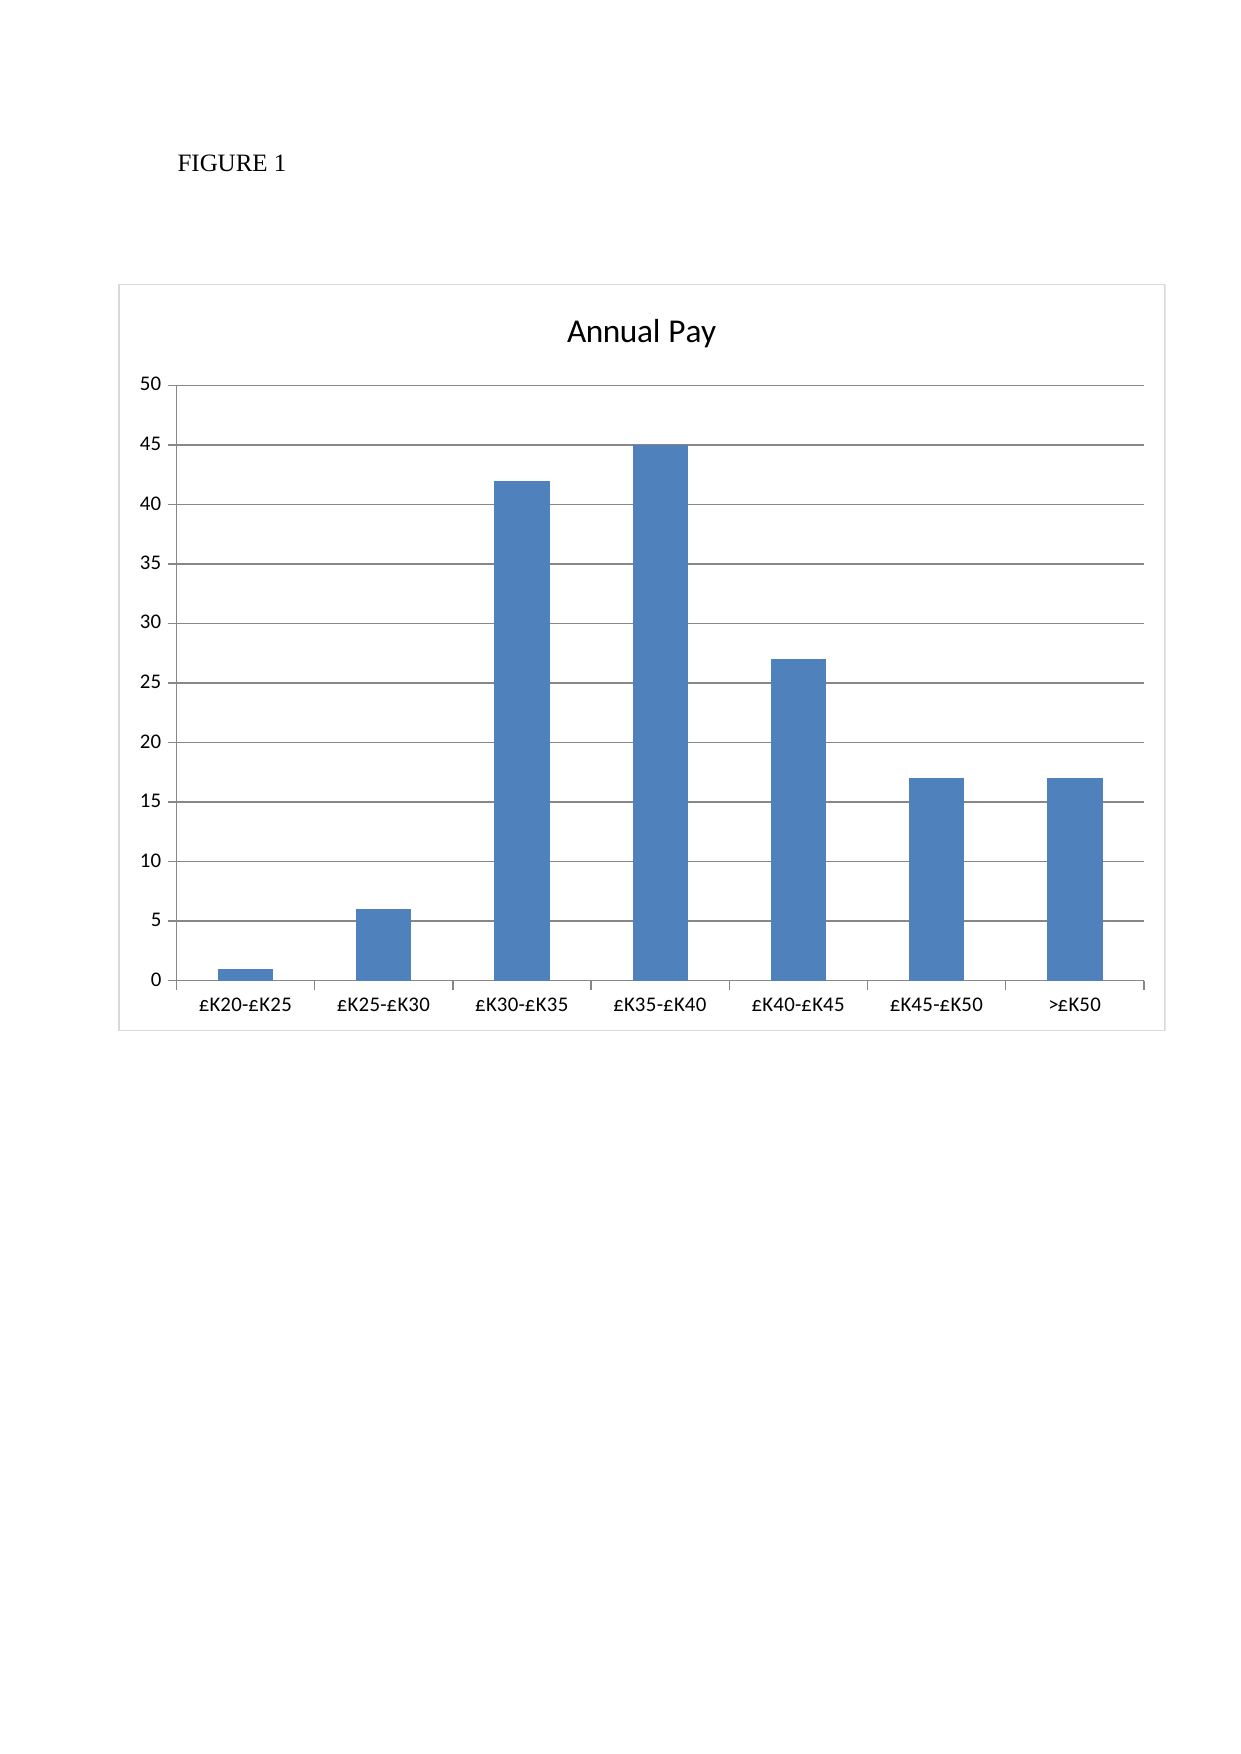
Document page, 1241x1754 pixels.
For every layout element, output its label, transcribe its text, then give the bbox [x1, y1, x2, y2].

text FIGURE 1 [177, 148, 1063, 176]
